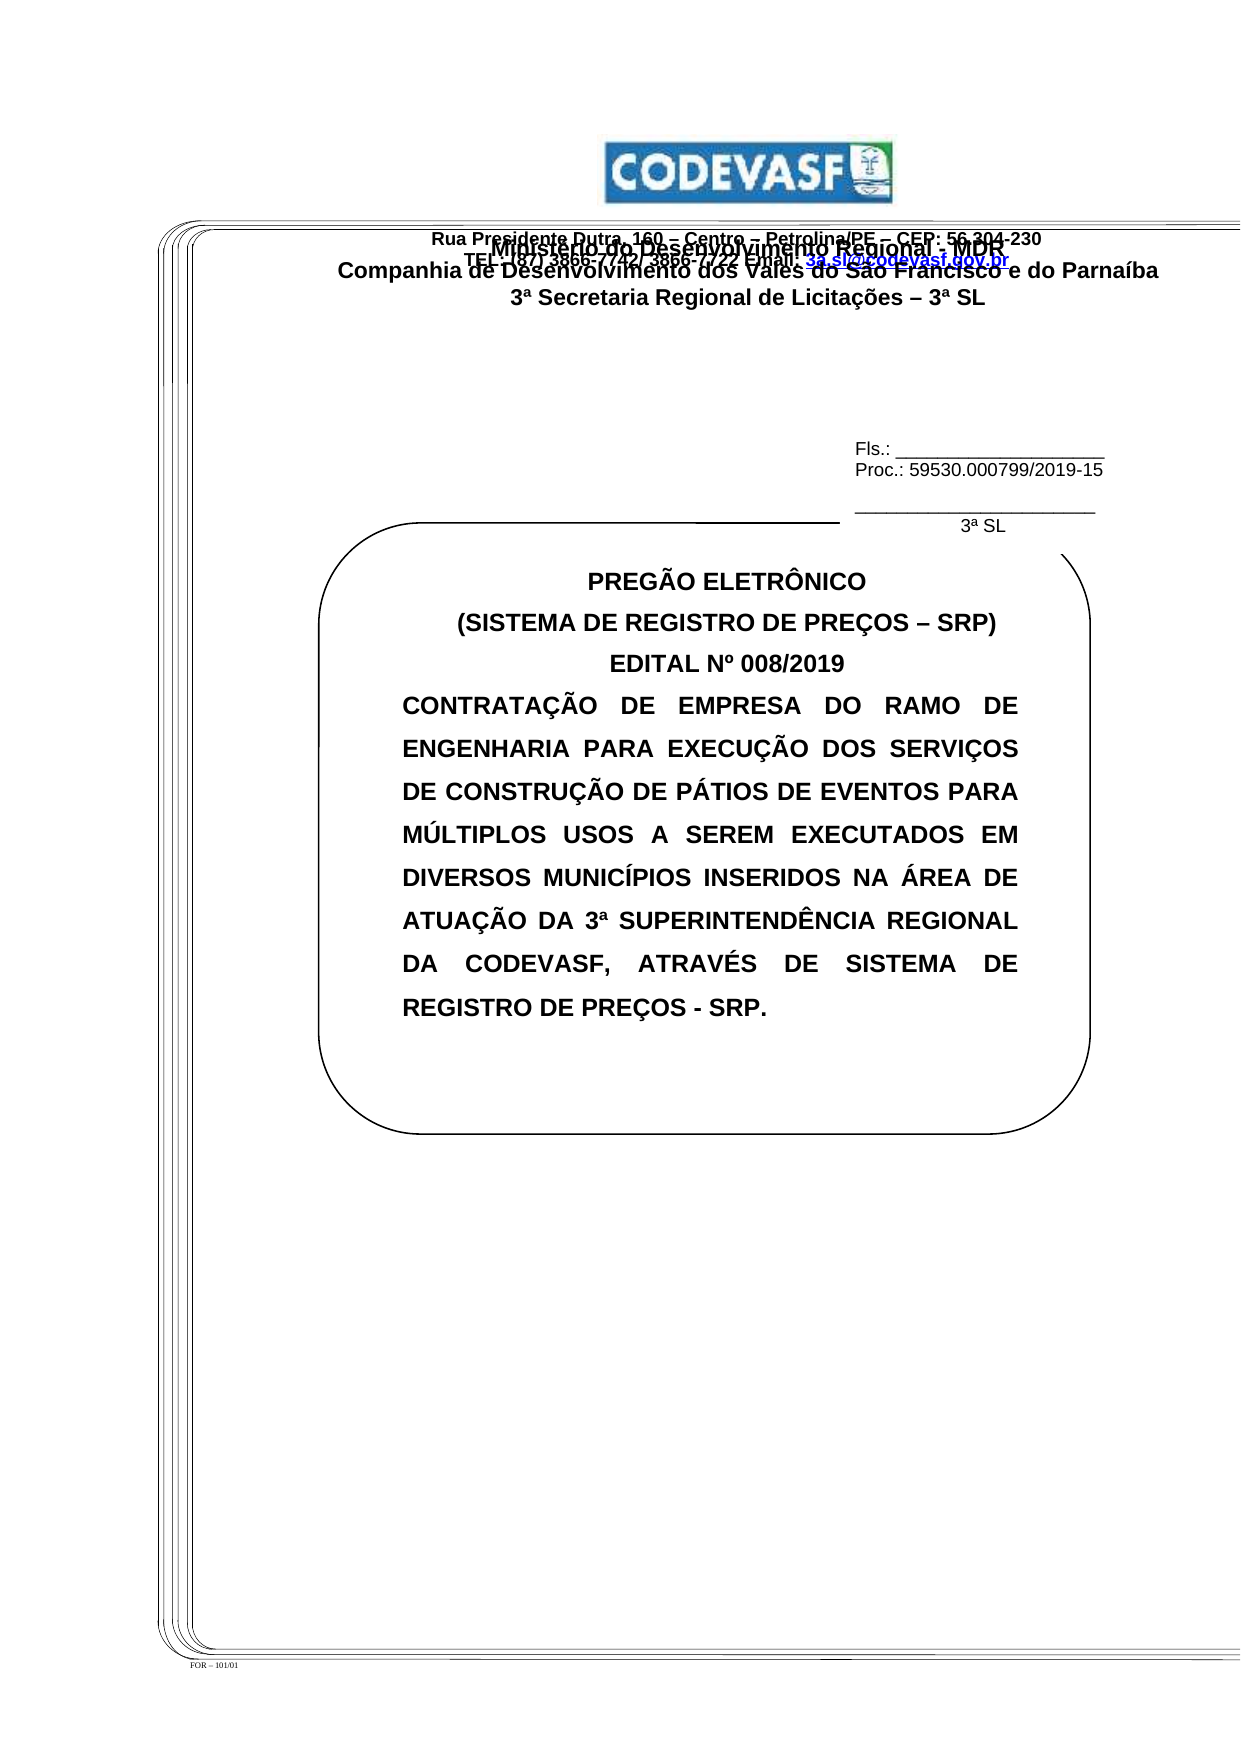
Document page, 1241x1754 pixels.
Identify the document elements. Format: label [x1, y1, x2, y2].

picture [597, 134, 899, 210]
